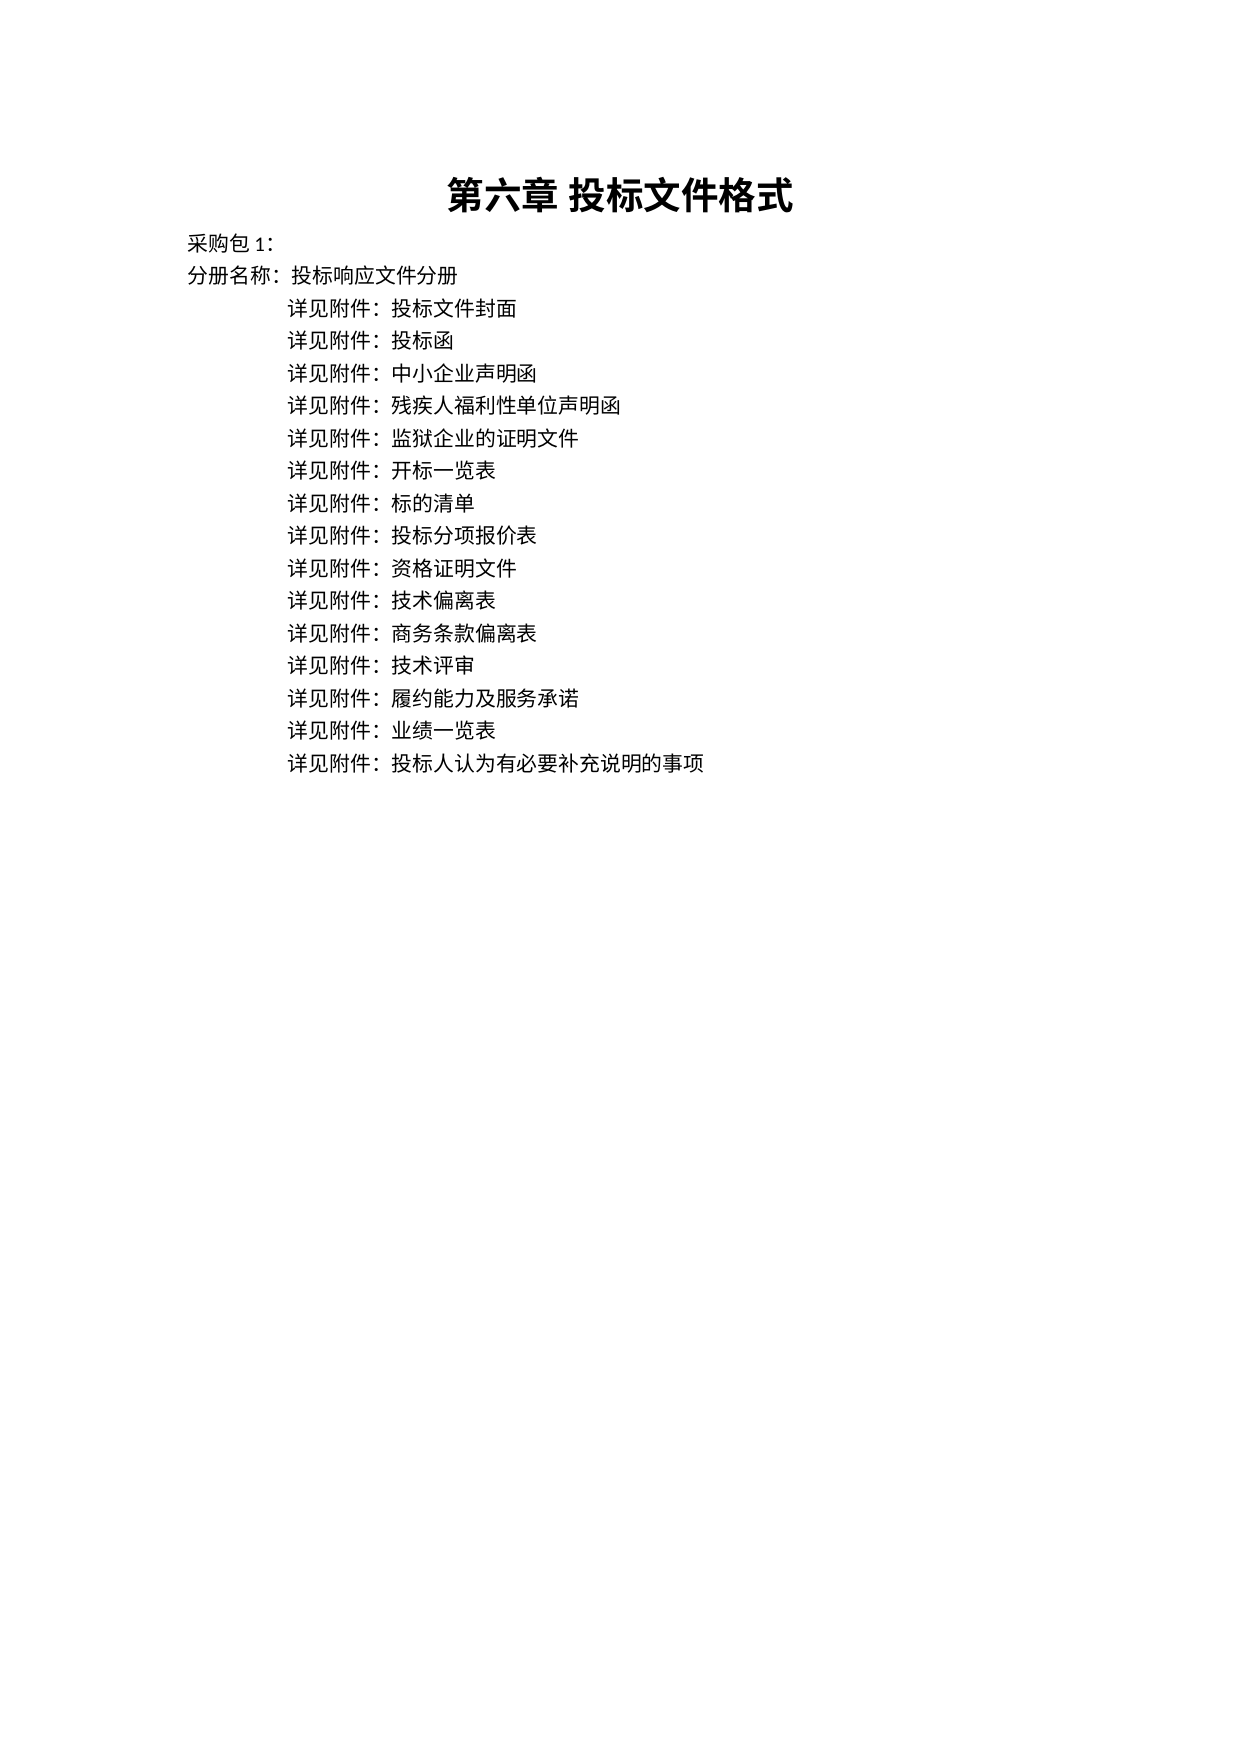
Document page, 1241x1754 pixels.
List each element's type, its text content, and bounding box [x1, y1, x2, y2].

text 采购包1： [187, 227, 1053, 259]
text 详见附件：商务条款偏离表 [187, 617, 1053, 649]
text 详见附件：技术偏离表 [187, 584, 1053, 617]
text 详见附件：投标分项报价表 [187, 519, 1053, 552]
text 详见附件：标的清单 [187, 487, 1053, 519]
text 第六章 投标文件格式 [187, 162, 1053, 227]
text 详见附件：技术评审 [187, 649, 1053, 682]
text 分册名称：投标响应文件分册 [187, 259, 1053, 292]
text 详见附件：资格证明文件 [187, 552, 1053, 584]
text 详见附件：残疾人福利性单位声明函 [187, 389, 1053, 422]
text 详见附件：履约能力及服务承诺 [187, 682, 1053, 714]
text 详见附件：开标一览表 [187, 454, 1053, 487]
text 详见附件：监狱企业的证明文件 [187, 422, 1053, 454]
text 详见附件：投标函 [187, 324, 1053, 357]
text 详见附件：投标文件封面 [187, 292, 1053, 324]
text 详见附件：业绩一览表 [187, 714, 1053, 747]
text 详见附件：中小企业声明函 [187, 357, 1053, 389]
text 详见附件：投标人认为有必要补充说明的事项 [187, 747, 1053, 779]
